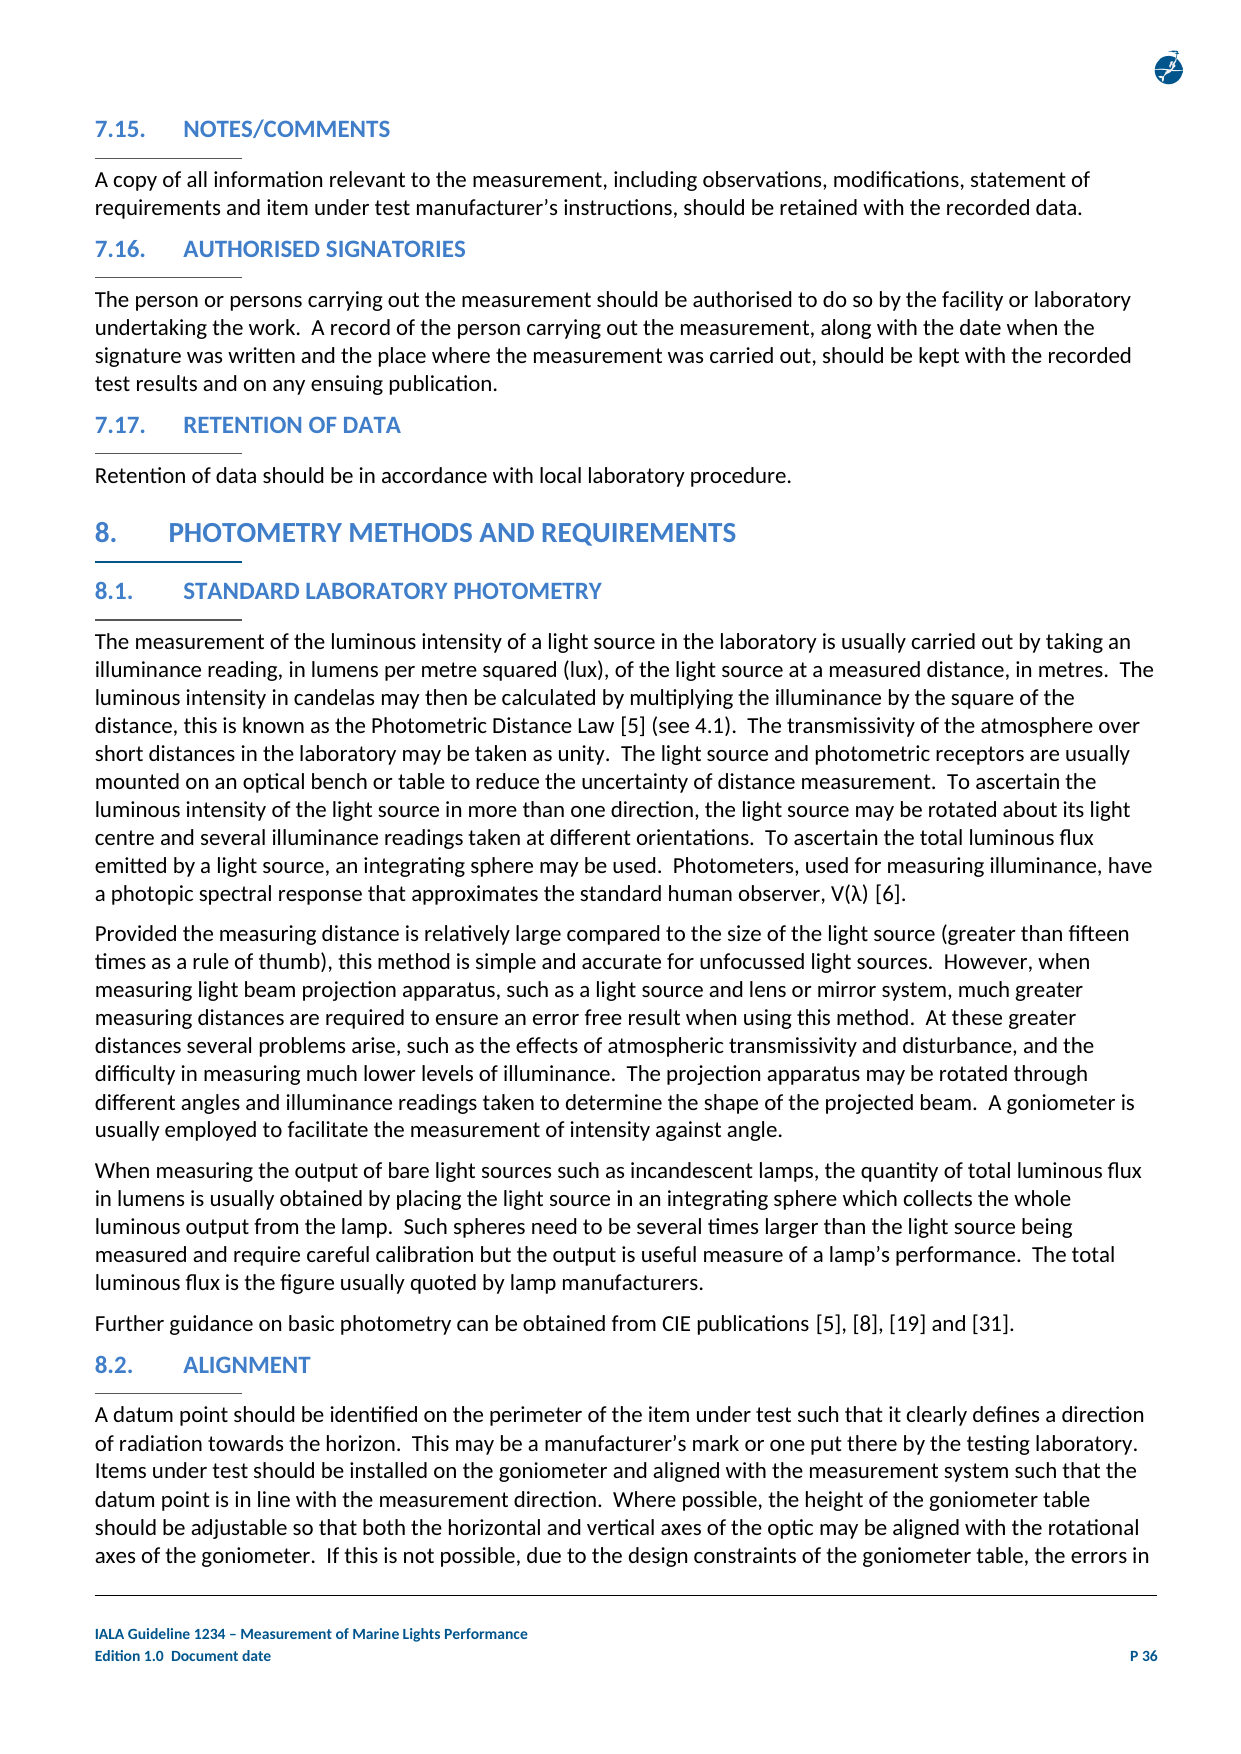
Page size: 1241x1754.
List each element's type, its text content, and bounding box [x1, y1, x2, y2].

text Provided the measuring distance is relatively large compared to the size of the light source (greater than fifteen times as a rule of thumb), this method is simple and accurate for unfocussed light sources. However, when measuring light beam projection apparatus, such as a light source and lens or mirror system, much greater measuring distances are required to ensure an error free result when using this method. At these greater distances several problems arise, such as the effects of atmospheric transmissivity and disturbance, and the difficulty in measuring much lower levels of illuminance. The projection apparatus may be rotated through different angles and illuminance readings taken to determine the shape of the projected beam. A goniometer is usually employed to facilitate the measurement of intensity against angle. [94, 919, 1157, 1144]
subtitle Notes/Comments [94, 113, 1157, 144]
subtitle Standard Laboratory Photometry [94, 575, 1157, 606]
text The person or persons carrying out the measurement should be authorised to do so by the facility or laboratory undertaking the work. A record of the person carrying out the measurement, along with the date when the signature was written and the place where the measurement was carried out, should be kept with the recorded test results and on any ensuing publication. [94, 285, 1157, 397]
text A copy of all information relevant to the measurement, including observations, modifications, statement of requirements and item under test manufacturer’s instructions, should be retained with the recorded data. [94, 165, 1157, 221]
subtitle Alignment [94, 1349, 1157, 1380]
subtitle PHOTOMETRY METHODS AND REQUIREMENTS [94, 514, 1157, 549]
text When measuring the output of bare light sources such as incandescent lamps, the quantity of total luminous flux in lumens is usually obtained by placing the light source in an integrating sphere which collects the whole luminous output from the lamp. Such spheres need to be several times larger than the light source being measured and require careful calibration but the output is useful measure of a lamp’s performance. The total luminous flux is the figure usually quoted by lamp manufacturers. [94, 1156, 1157, 1296]
text Retention of data should be in accordance with local laboratory procedure. [94, 461, 1157, 489]
text Further guidance on basic photometry can be obtained from CIE publications [5], [8], [19] and [31]. [94, 1309, 1157, 1337]
text The measurement of the luminous intensity of a light source in the laboratory is usually carried out by taking an illuminance reading, in lumens per metre squared (lux), of the light source at a measured distance, in metres. The luminous intensity in candelas may then be calculated by multiplying the illuminance by the square of the distance, this is known as the Photometric Distance Law [5] (see A 5.1). The transmissivity of the atmosphere over short distances in the laboratory may be taken as unity. The light source and photometric receptors are usually mounted on an optical bench or table to reduce the uncertainty of distance measurement. To ascertain the luminous intensity of the light source in more than one direction, the light source may be rotated about its light centre and several illuminance readings taken at different orientations. To ascertain the total luminous flux emitted by a light source, an integrating sphere may be used. Photometers, used for measuring illuminance, have a photopic spectral response that approximates the standard human observer, V(λ) [6]. [94, 627, 1157, 907]
picture [1123, 0, 1241, 119]
subtitle Authorised Signatories [94, 233, 1157, 264]
subtitle Retention of Data [94, 409, 1157, 440]
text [94, 1401, 1157, 1569]
